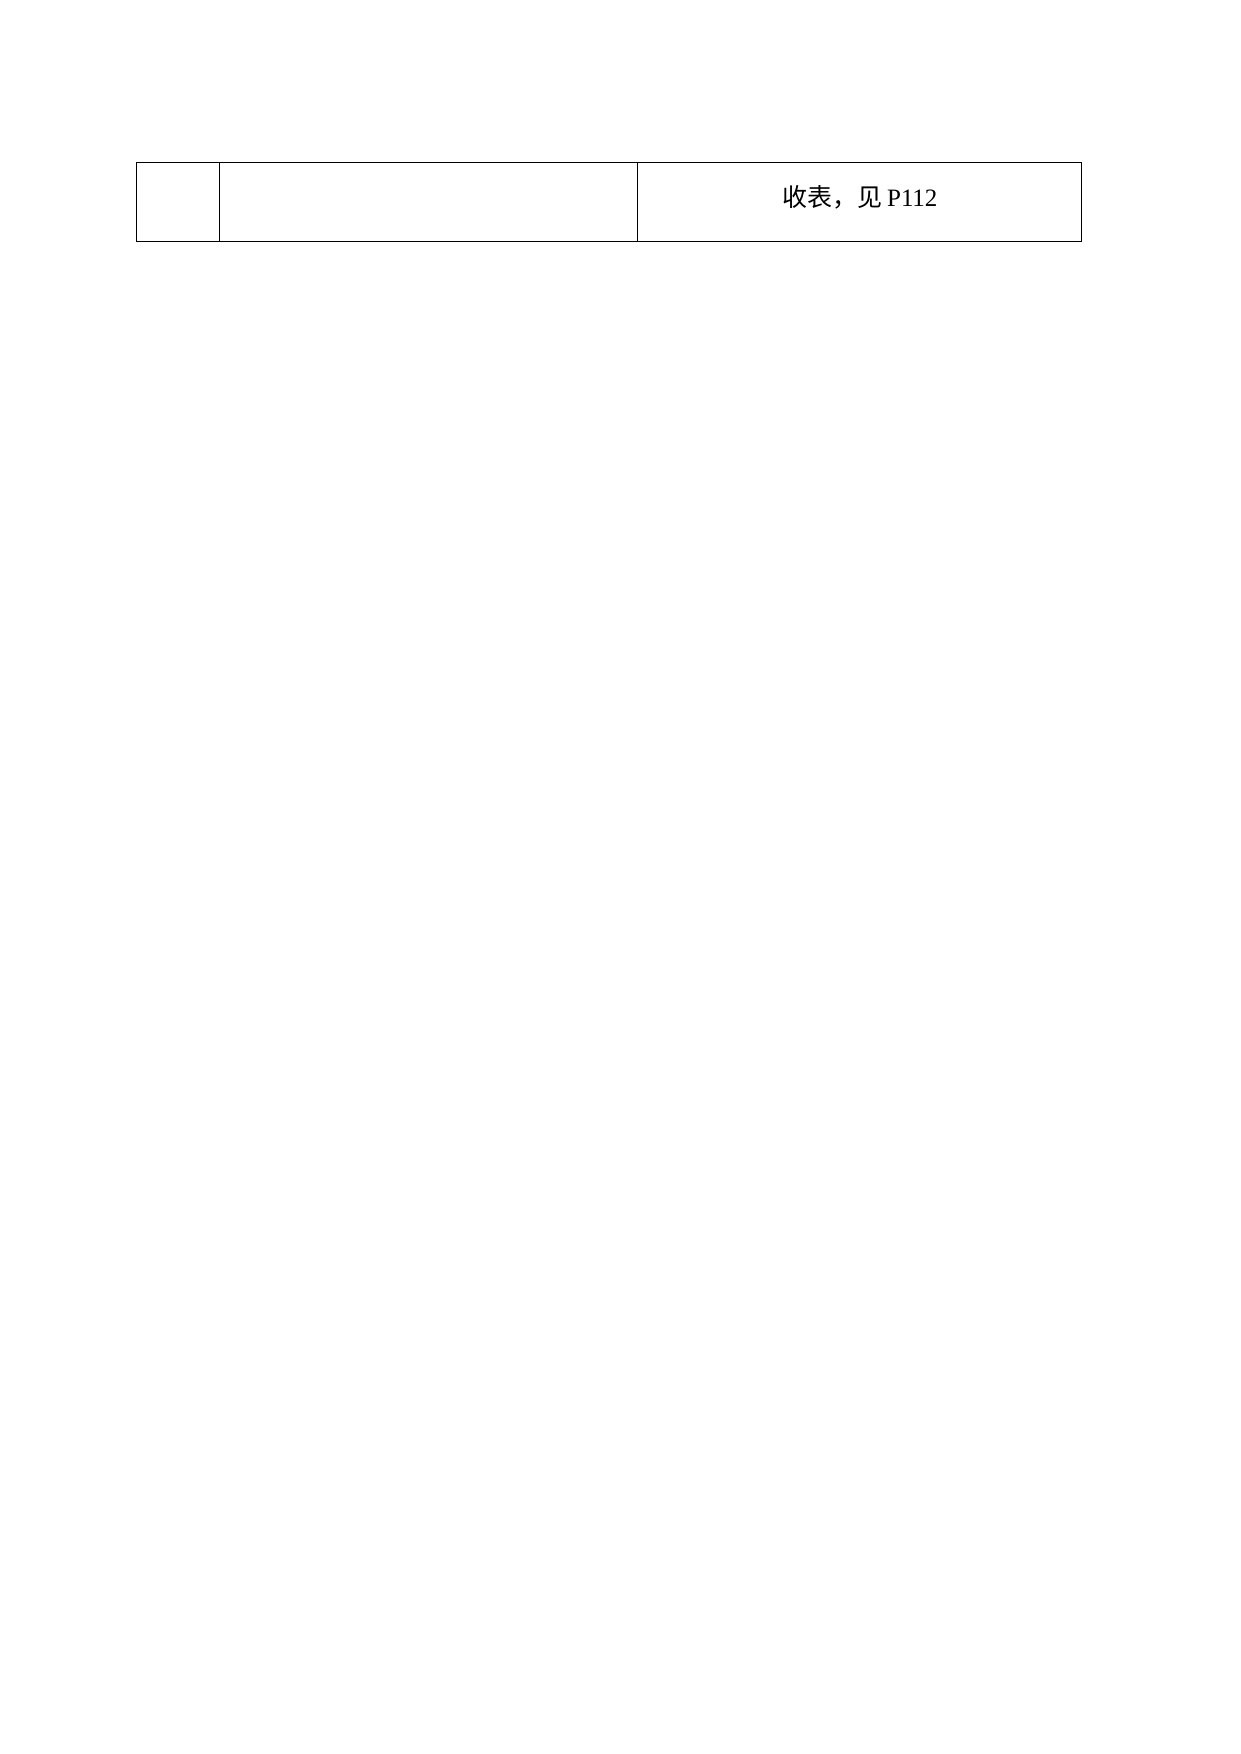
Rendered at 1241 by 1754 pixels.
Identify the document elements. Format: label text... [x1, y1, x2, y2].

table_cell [220, 163, 637, 241]
table_cell 12 [137, 163, 219, 241]
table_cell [638, 163, 1081, 241]
